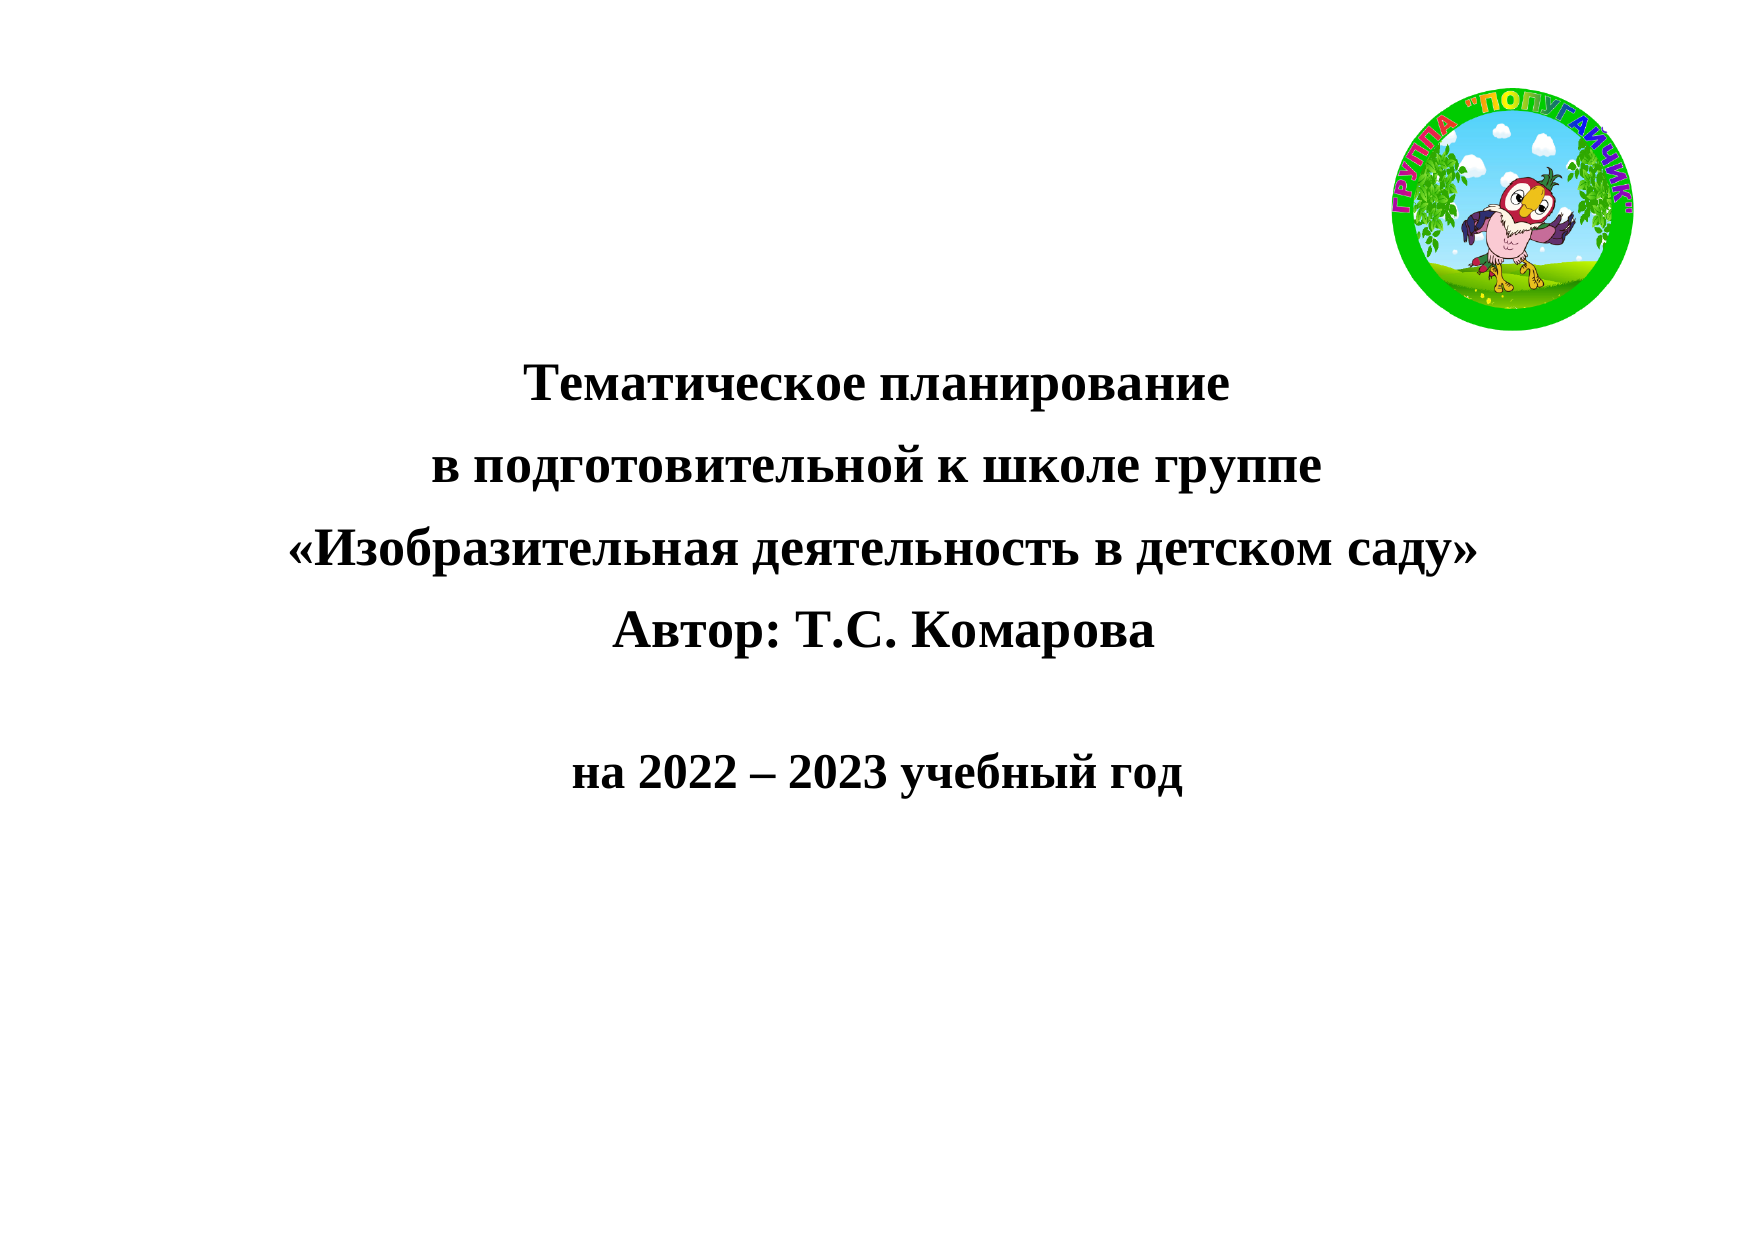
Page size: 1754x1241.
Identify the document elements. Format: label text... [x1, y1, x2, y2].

text в подготовительной к школе группе [118, 432, 1636, 494]
text на 2022 – 2023 учебный год [118, 742, 1636, 799]
text «Изобразительная деятельность в детском саду» [118, 514, 1636, 577]
picture [1387, 88, 1636, 331]
text Тематическое планирование [118, 349, 1636, 412]
text Автор: Т.С. Комарова [118, 597, 1636, 659]
